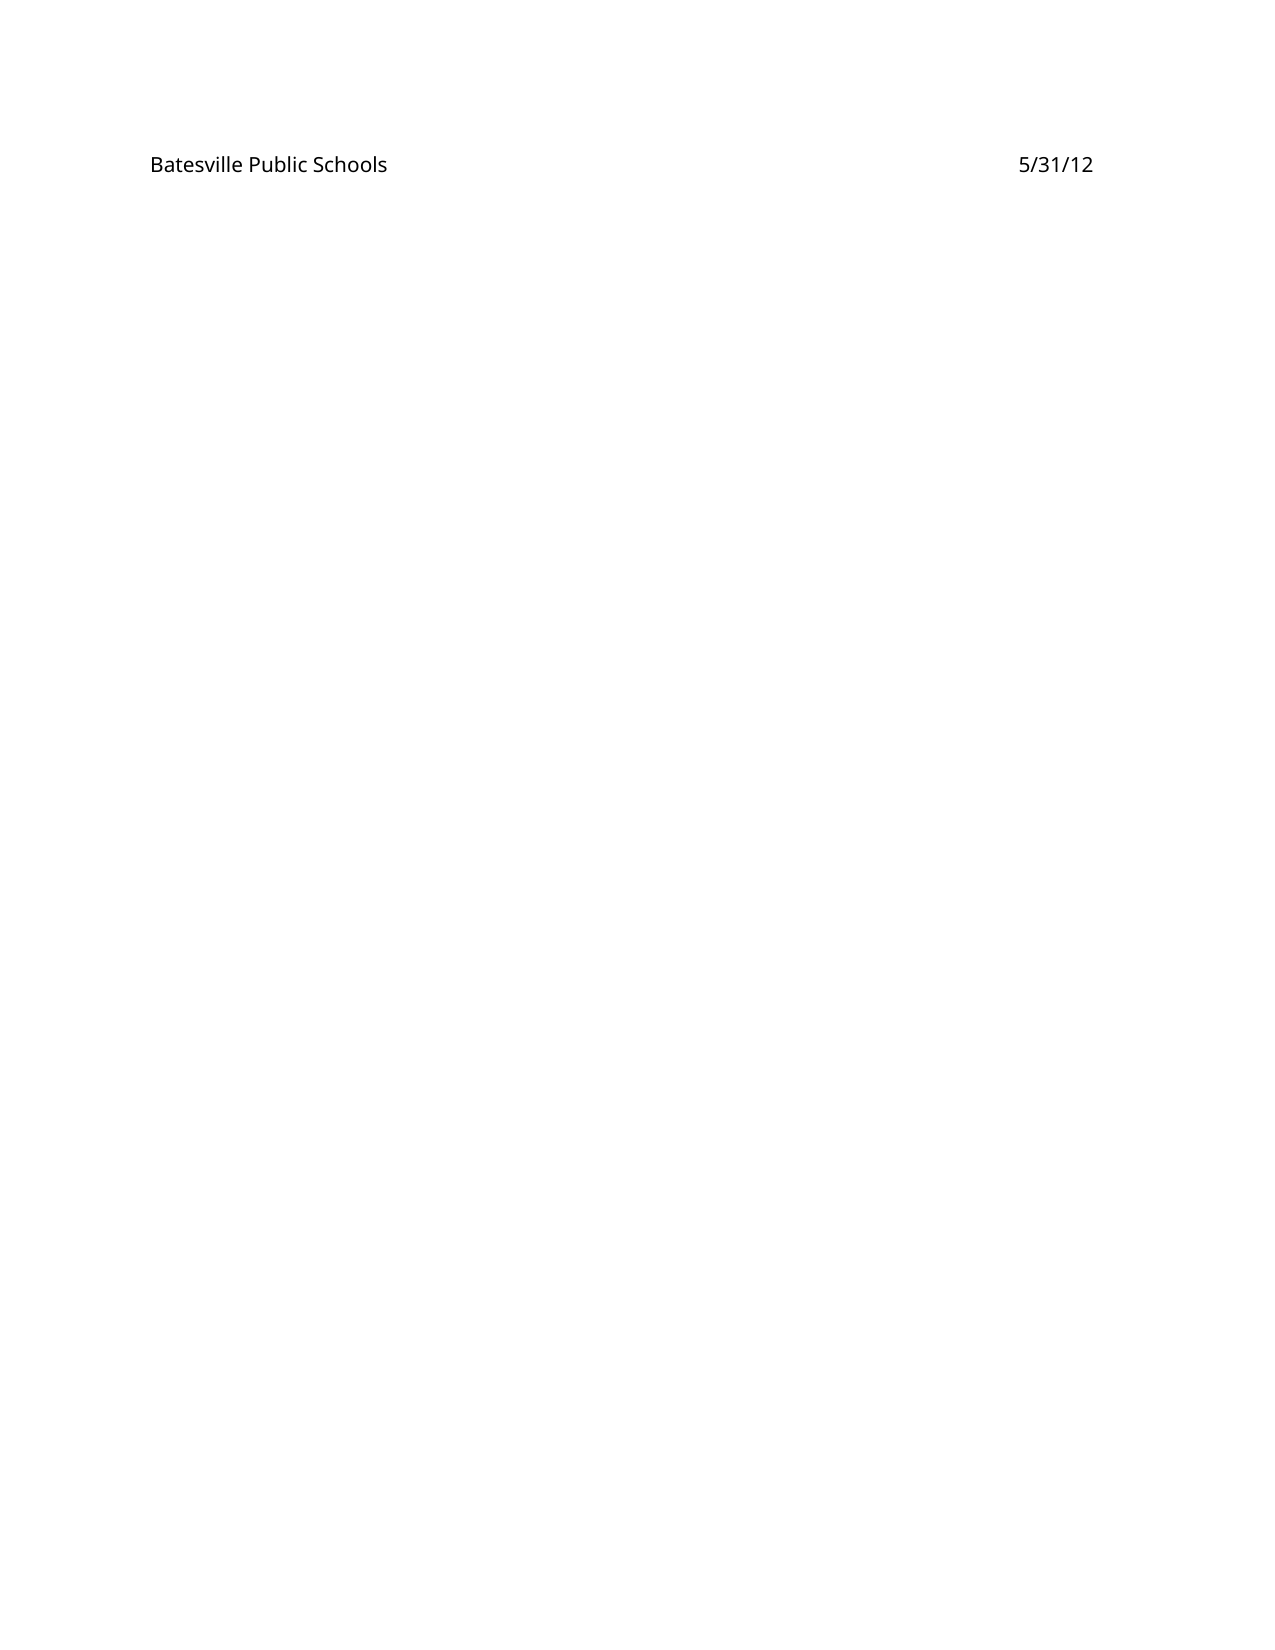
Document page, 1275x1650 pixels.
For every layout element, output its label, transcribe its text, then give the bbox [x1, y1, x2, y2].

text Batesville Public Schools 5/31/12 [150, 150, 1125, 178]
